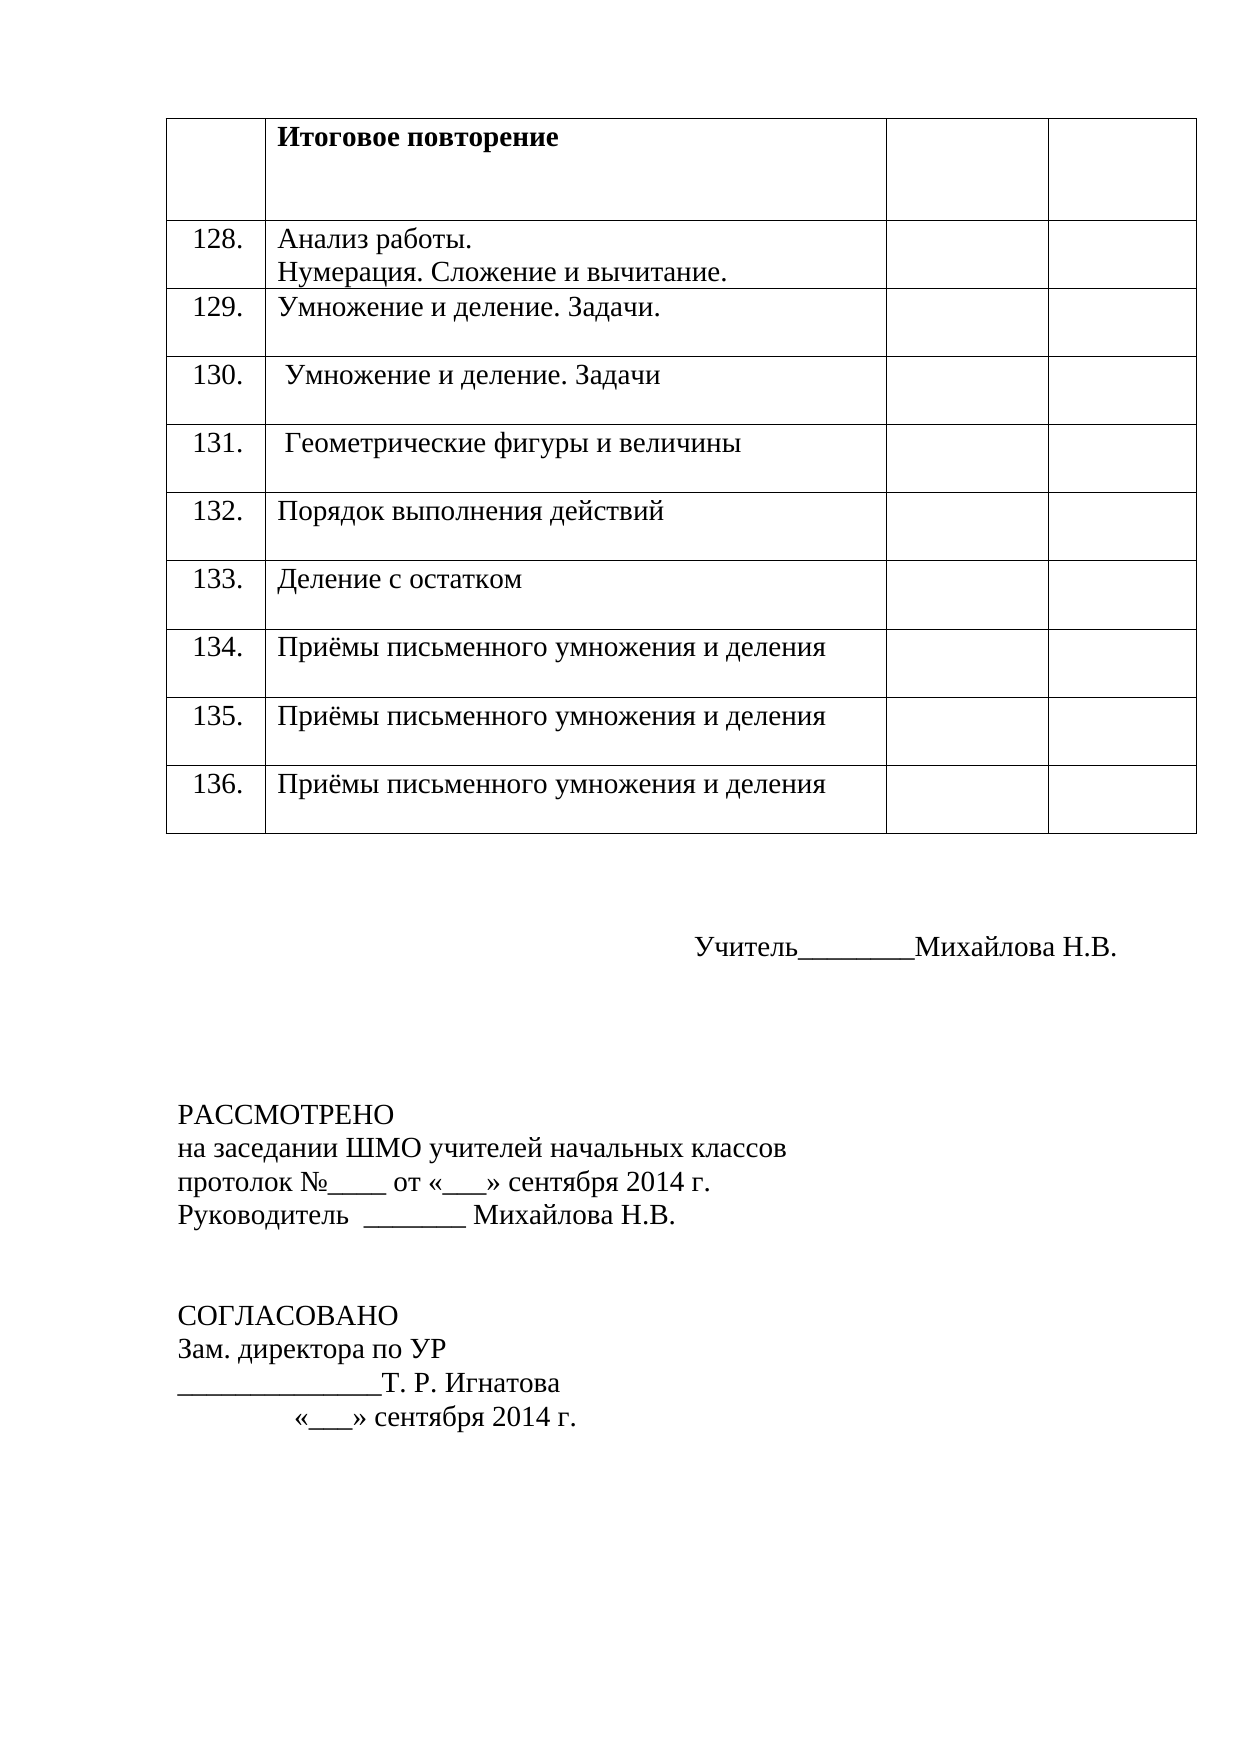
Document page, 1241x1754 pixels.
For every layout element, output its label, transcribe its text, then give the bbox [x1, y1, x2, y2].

table_cell [1049, 561, 1196, 628]
table_cell [1049, 425, 1196, 492]
table_cell [167, 561, 265, 628]
text Руководитель _______ Михайлова Н.В. [177, 1197, 1152, 1231]
text протолок №____ от «___» сентября 2014 г. [177, 1164, 1152, 1197]
table_cell Умножение и деление. Задачи [266, 357, 886, 424]
table_cell [1049, 630, 1196, 697]
table_cell Деление с остатком [266, 561, 886, 628]
text СОГЛАСОВАНО [177, 1298, 1152, 1332]
text ______________Т. Р. Игнатова [177, 1365, 1152, 1399]
table_cell [167, 698, 265, 765]
table_cell [1049, 698, 1196, 765]
table_cell [1049, 357, 1196, 424]
table_cell [1049, 221, 1196, 288]
table_cell [1049, 766, 1196, 833]
table_cell [887, 357, 1048, 424]
table_cell [887, 561, 1048, 628]
table_cell [887, 221, 1048, 288]
table_cell Порядок выполнения действий [266, 493, 886, 560]
table_cell [887, 425, 1048, 492]
text Учитель________Михайлова Н.В. [693, 901, 1152, 963]
table_cell [887, 289, 1048, 356]
table_cell [887, 766, 1048, 833]
text «___» сентября 2014 г. [177, 1399, 1152, 1432]
table_cell Геометрические фигуры и величины [266, 425, 886, 492]
table_cell [887, 119, 1048, 220]
table_cell Приёмы письменного умножения и деления [266, 766, 886, 833]
text на заседании ШМО учителей начальных классов [177, 1130, 1152, 1164]
text Зам. директора по УР [177, 1332, 1152, 1365]
table_cell Анализ работы. Нумерация. Сложение и вычитание. [266, 221, 886, 288]
table_cell [167, 425, 265, 492]
table_cell [1049, 289, 1196, 356]
table_cell [887, 630, 1048, 697]
table_cell Итоговое повторение [266, 119, 886, 220]
table_cell Приёмы письменного умножения и деления [266, 630, 886, 697]
table_cell [167, 119, 265, 220]
table_cell [887, 493, 1048, 560]
table_cell [167, 289, 265, 356]
table_cell Умножение и деление. Задачи. [266, 289, 886, 356]
table_cell [1049, 493, 1196, 560]
table_cell Приёмы письменного умножения и деления [266, 698, 886, 765]
table_cell [167, 630, 265, 697]
table_cell [167, 493, 265, 560]
table_cell [167, 357, 265, 424]
table_cell [167, 221, 265, 288]
table_cell [167, 766, 265, 833]
table_cell [1049, 119, 1196, 220]
table_cell [887, 698, 1048, 765]
text РАССМОТРЕНО [177, 1097, 1152, 1130]
